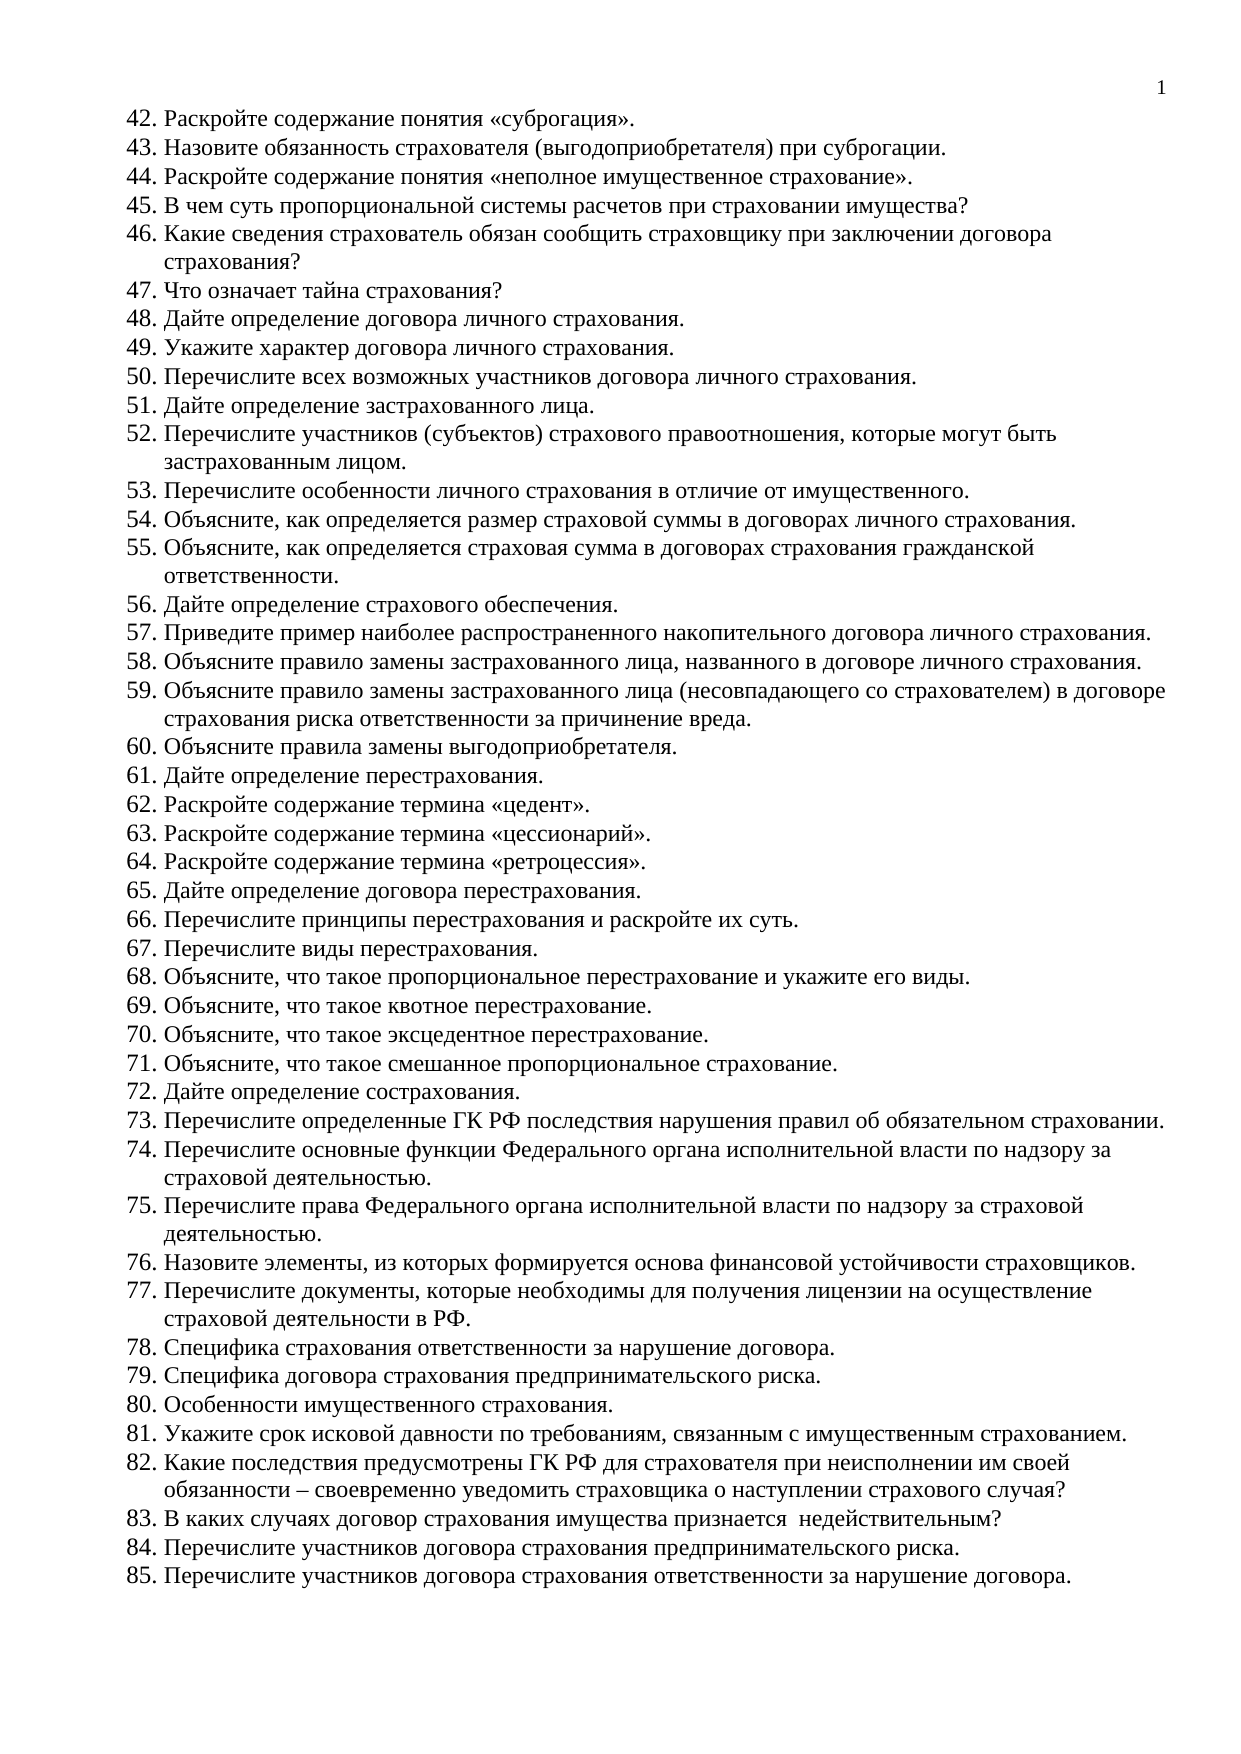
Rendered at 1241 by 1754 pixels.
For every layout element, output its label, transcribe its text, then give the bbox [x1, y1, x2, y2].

list Дайте определение договора личного страхования. [126, 303, 1167, 332]
list Перечислите участников договора страхования ответственности за нарушение договора. [126, 1561, 1167, 1589]
list Объясните правило замены застрахованного лица (несовпадающего со страхователем) в договоре страхования риска ответственности за причинение вреда. [126, 675, 1167, 731]
list Раскройте содержание термина «цессионарий». [126, 818, 1167, 846]
list Какие сведения страхователь обязан сообщить страховщику при заключении договора страхования? [126, 218, 1167, 275]
list Назовите элементы, из которых формируется основа финансовой устойчивости страховщиков. [126, 1247, 1167, 1275]
list Дайте определение перестрахования. [126, 760, 1167, 789]
list Раскройте содержание понятия «суброгация». [126, 103, 1167, 132]
list Объясните, что такое эксцедентное перестрахование. [126, 1019, 1167, 1048]
list Перечислите определенные ГК РФ последствия нарушения правил об обязательном страховании. [126, 1105, 1167, 1134]
list Раскройте содержание термина «ретроцессия». [126, 846, 1167, 875]
list Дайте определение страхового обеспечения. [126, 589, 1167, 617]
list Объясните, что такое смешанное пропорциональное страхование. [126, 1048, 1167, 1076]
list Объясните, что такое квотное перестрахование. [126, 990, 1167, 1019]
list В чем суть пропорциональной системы расчетов при страховании имущества? [126, 190, 1167, 218]
list Перечислите особенности личного страхования в отличие от имущественного. [126, 475, 1167, 504]
list Дайте определение сострахования. [126, 1076, 1167, 1105]
list Назовите обязанность страхователя (выгодоприобретателя) при суброгации. [126, 132, 1167, 161]
list Перечислите виды перестрахования. [126, 933, 1167, 961]
list Укажите характер договора личного страхования. [126, 332, 1167, 361]
list Перечислите основные функции Федерального органа исполнительной власти по надзору за страховой деятельностью. [126, 1134, 1167, 1190]
list Перечислите всех возможных участников договора личного страхования. [126, 361, 1167, 390]
list Объясните, как определяется размер страховой суммы в договорах личного страхования. [126, 504, 1167, 532]
list Перечислите участников договора страхования предпринимательского риска. [126, 1532, 1167, 1561]
list Приведите пример наиболее распространенного накопительного договора личного страхования. [126, 617, 1167, 646]
list Какие последствия предусмотрены ГК РФ для страхователя при неисполнении им своей обязанности – своевременно уведомить страховщика о наступлении страхового случая? [126, 1447, 1167, 1503]
list В каких случаях договор страхования имущества признается недействительным? [126, 1503, 1167, 1532]
list Объясните, как определяется страховая сумма в договорах страхования гражданской ответственности. [126, 532, 1167, 589]
list Перечислите принципы перестрахования и раскройте их суть. [126, 904, 1167, 933]
list Что означает тайна страхования? [126, 275, 1167, 303]
list Дайте определение застрахованного лица. [126, 390, 1167, 418]
list Дайте определение договора перестрахования. [126, 875, 1167, 904]
list Перечислите права Федерального органа исполнительной власти по надзору за страховой деятельностью. [126, 1190, 1167, 1247]
list Перечислите документы, которые необходимы для получения лицензии на осуществление страховой деятельности в РФ. [126, 1275, 1167, 1332]
list Объясните, что такое пропорциональное перестрахование и укажите его виды. [126, 961, 1167, 990]
list Раскройте содержание термина «цедент». [126, 789, 1167, 818]
list Объясните правило замены застрахованного лица, названного в договоре личного страхования. [126, 646, 1167, 675]
list Укажите срок исковой давности по требованиям, связанным с имущественным страхованием. [126, 1418, 1167, 1447]
list Особенности имущественного страхования. [126, 1389, 1167, 1418]
list Специфика договора страхования предпринимательского риска. [126, 1360, 1167, 1389]
list Перечислите участников (субъектов) страхового правоотношения, которые могут быть застрахованным лицом. [126, 418, 1167, 475]
list Объясните правила замены выгодоприобретателя. [126, 731, 1167, 760]
list Раскройте содержание понятия «неполное имущественное страхование». [126, 161, 1167, 190]
list Специфика страхования ответственности за нарушение договора. [126, 1332, 1167, 1360]
